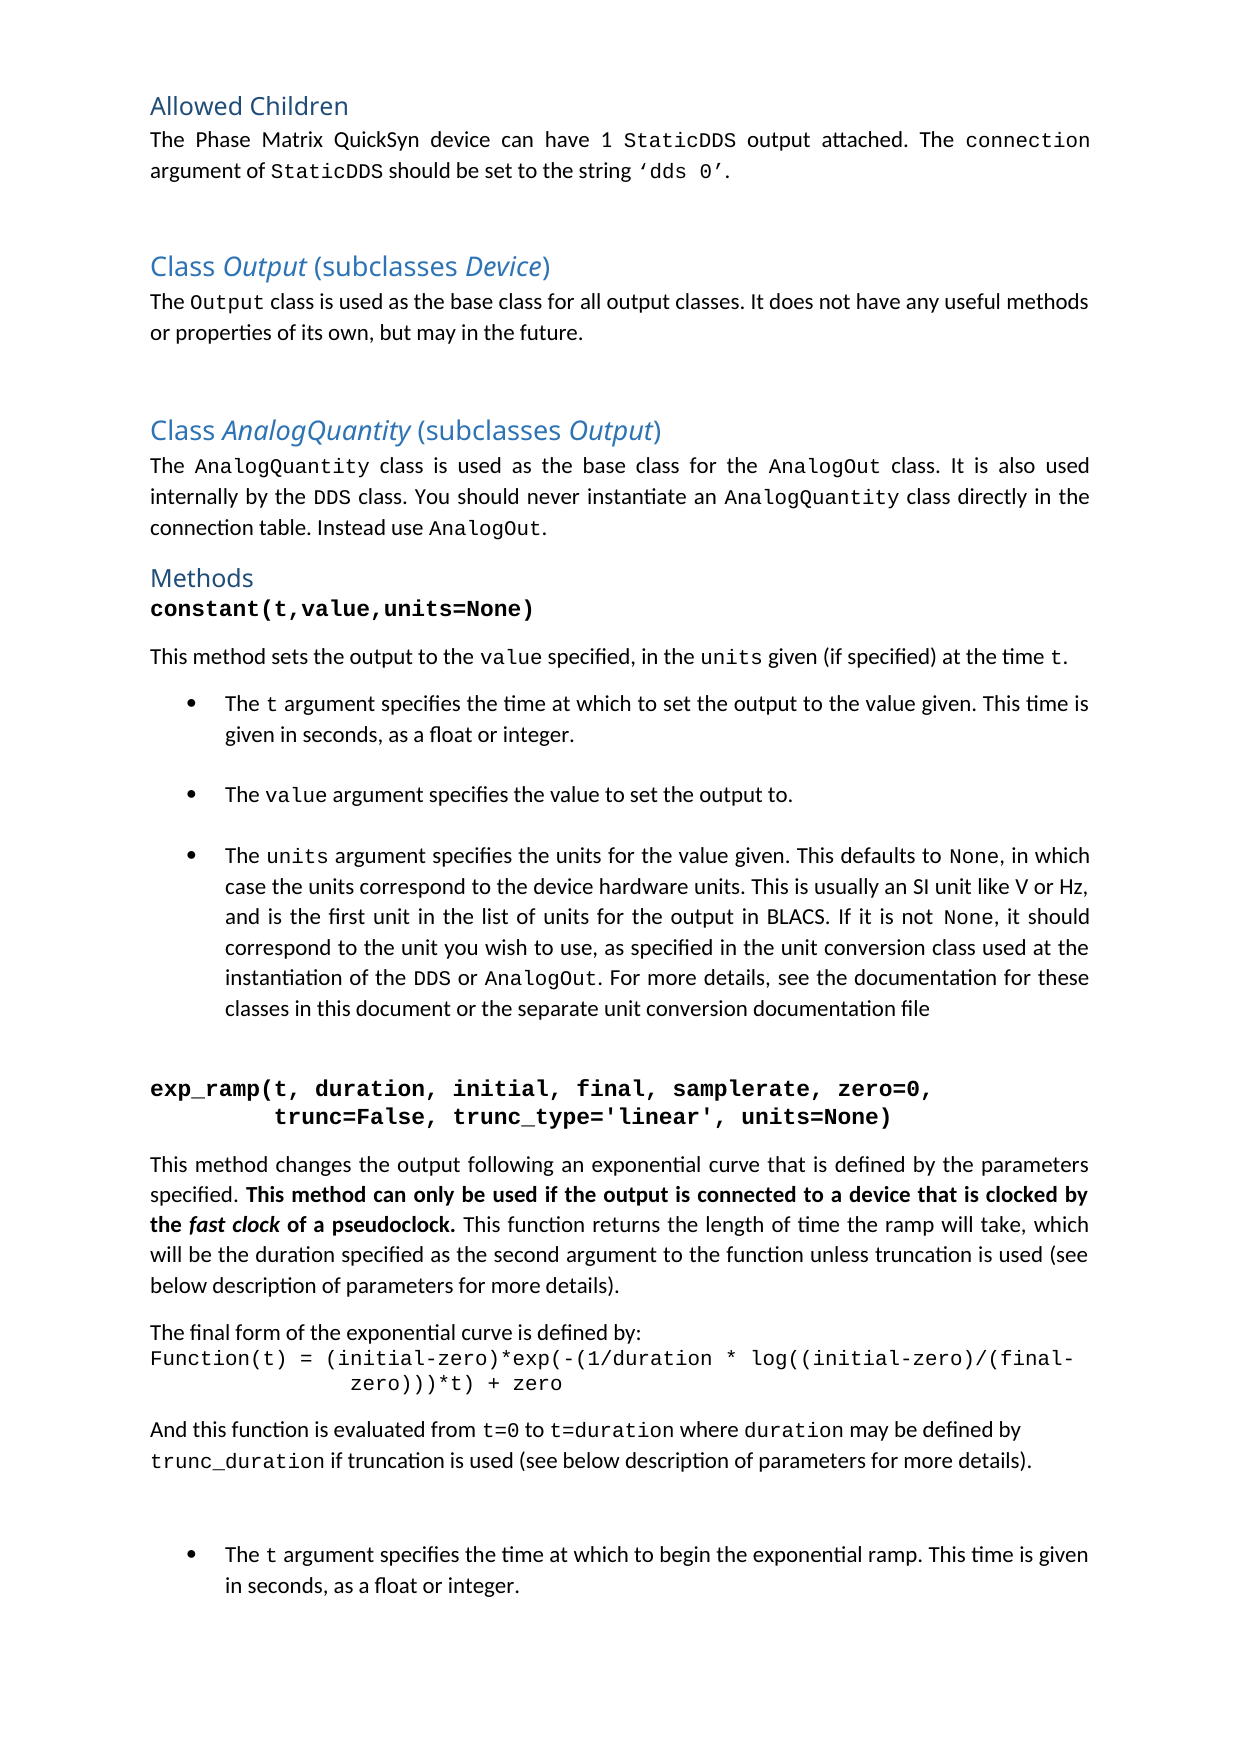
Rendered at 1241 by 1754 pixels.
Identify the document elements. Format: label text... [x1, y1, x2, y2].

subtitle Class AnalogQuantity (subclasses Output) [150, 412, 1090, 449]
list The units argument specifies the units for the value given. This defaults to None, in which case the units correspond to the device hardware units. This is usually an SI unit like V or Hz, and is the first unit in the list of units for the output in BLACS. If it is not None, it should correspond to the unit you wish to use, as specified in the unit conversion class used at the instantiation of the DDS or AnalogOut. For more details, see the documentation for these classes in this document or the separate unit conversion documentation file [187, 841, 1090, 1022]
list The value argument specifies the value to set the output to. [187, 780, 1090, 809]
text The Output class is used as the base class for all output classes. It does not have any useful methods or properties of its own, but may in the future. [150, 287, 1090, 346]
text The final form of the exponential curve is defined by: Function(t) = (initial-zero)*exp(-(1/duration * log((initial-zero)/(final- zero)))*t) + zero [150, 1318, 1090, 1397]
text constant(t,value,units=None) [150, 597, 1090, 623]
text This method changes the output following an exponential curve that is defined by the parameters specified. This method can only be used if the output is connected to a device that is clocked by the fast clock of a pseudoclock. This function returns the length of time the ramp will take, which will be the duration specified as the second argument to the function unless truncation is used (see below description of parameters for more details). [150, 1150, 1090, 1299]
text And this function is evaluated from t=0 to t=duration where duration may be defined by trunc_duration if truncation is used (see below description of parameters for more details). [150, 1415, 1090, 1474]
subtitle Class Output (subclasses Device) [150, 247, 1090, 284]
text The AnalogQuantity class is used as the base class for the AnalogOut class. It is also used internally by the DDS class. You should never instantiate an AnalogQuantity class directly in the connection table. Instead use AnalogOut. [150, 452, 1090, 542]
subtitle Allowed Children [150, 89, 1090, 123]
text exp_ramp(t, duration, initial, final, samplerate, zero=0, trunc=False, trunc_type='linear', units=None) [150, 1077, 1090, 1131]
subtitle Methods [150, 560, 1090, 594]
list The t argument specifies the time at which to begin the exponential ramp. This time is given in seconds, as a float or integer. [187, 1540, 1090, 1599]
text The Phase Matrix QuickSyn device can have 1 StaticDDS output attached. The connection argument of StaticDDS should be set to the string ‘dds 0’. [150, 125, 1090, 185]
text This method sets the output to the value specified, in the units given (if specified) at the time t. [150, 642, 1090, 670]
list The t argument specifies the time at which to set the output to the value given. This time is given in seconds, as a float or integer. [187, 689, 1090, 748]
